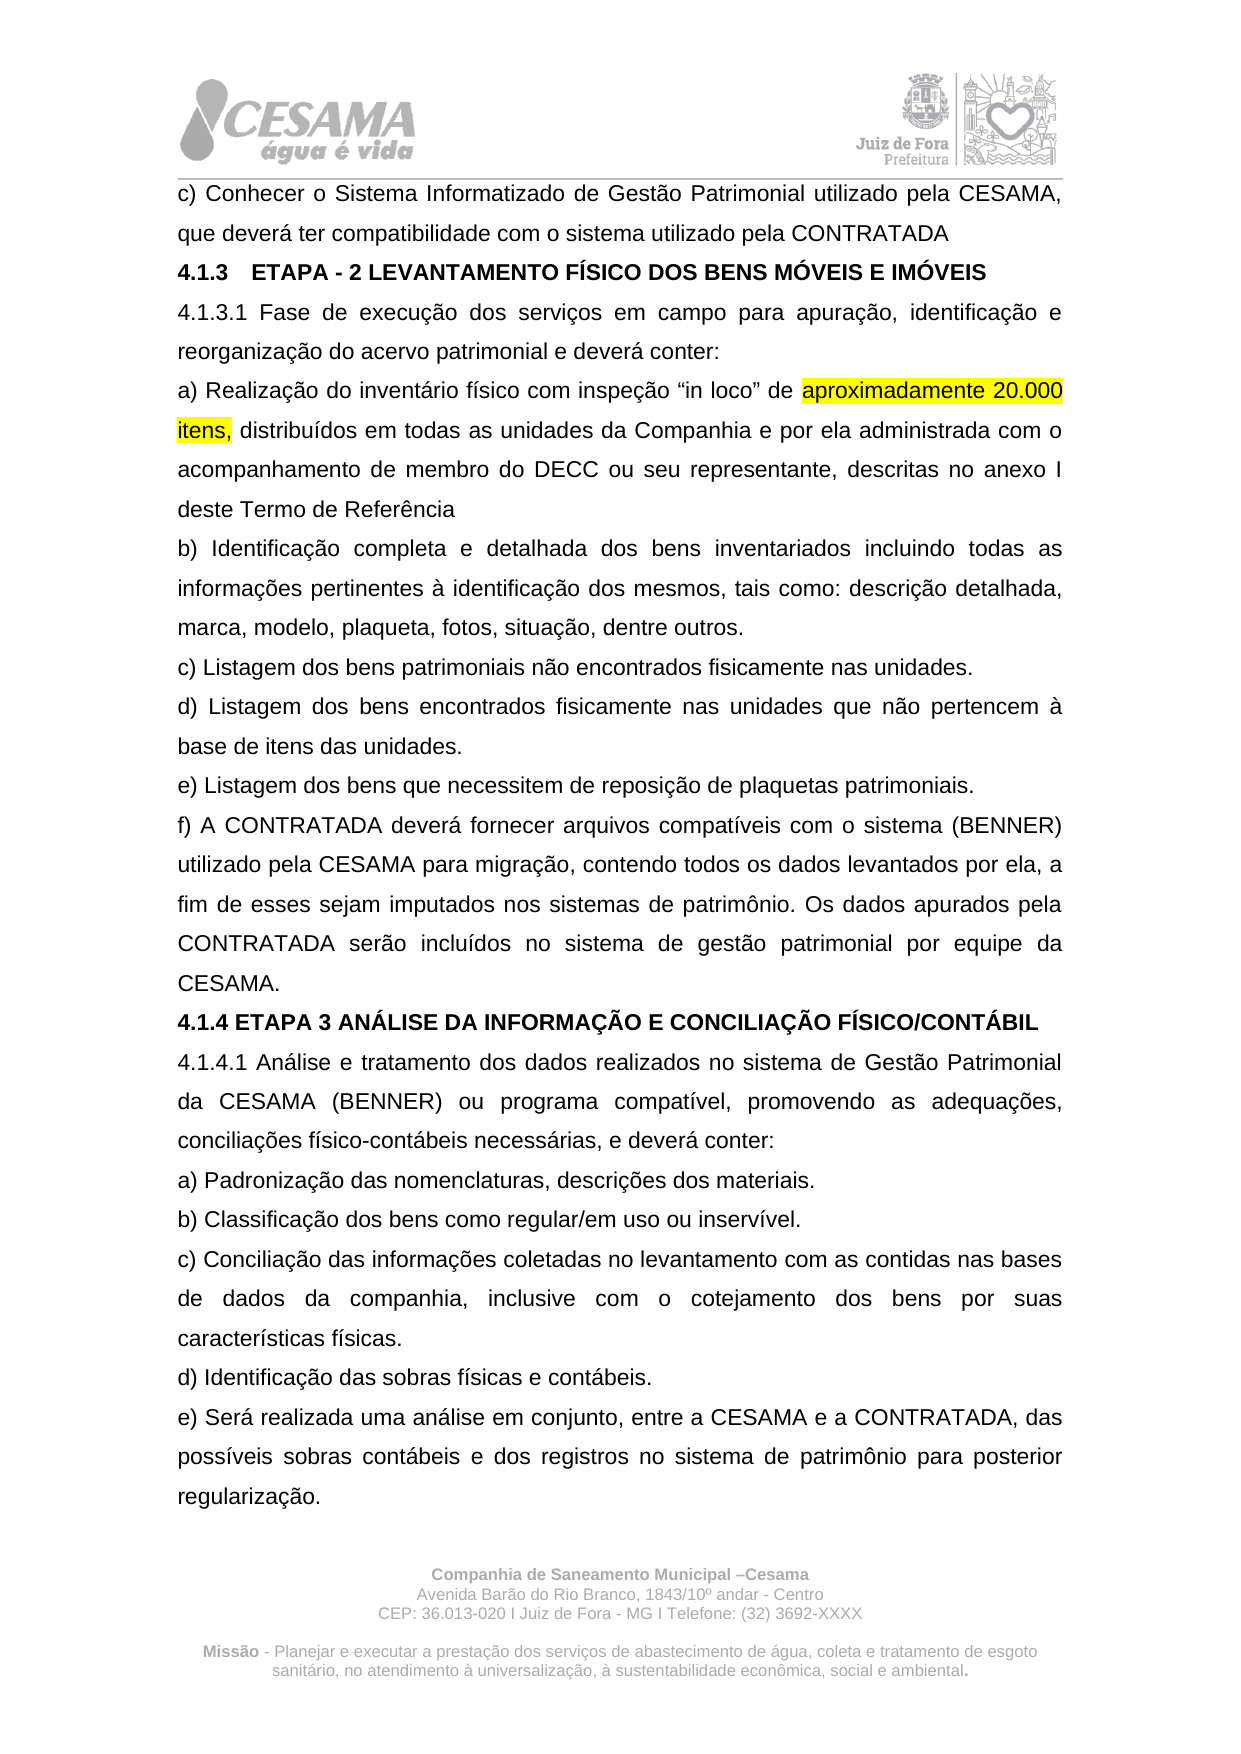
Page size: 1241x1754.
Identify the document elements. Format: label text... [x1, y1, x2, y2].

text c) Conhecer o Sistema Informatizado de Gestão Patrimonial utilizado pela CESAMA, que deverá ter compatibilidade com o sistema utilizado pela CONTRATADA [177, 180, 1063, 246]
picture [177, 73, 1064, 180]
text 4.1.4 ETAPA 3 ANÁLISE DA INFORMAÇÃO E CONCILIAÇÃO FÍSICO/CONTÁBIL [177, 1009, 1063, 1035]
text f) A CONTRATADA deverá fornecer arquivos compatíveis com o sistema (BENNER) utilizado pela CESAMA para migração, contendo todos os dados levantados por ela, a fim de esses sejam imputados nos sistemas de patrimônio. Os dados apurados pela CONTRATADA serão incluídos no sistema de gestão patrimonial por equipe da CESAMA. [177, 812, 1063, 996]
text c) Conciliação das informações coletadas no levantamento com as contidas nas bases de dados da companhia, inclusive com o cotejamento dos bens por suas características físicas. [177, 1246, 1063, 1351]
text a) Padronização das nomenclaturas, descrições dos materiais. [177, 1167, 1063, 1193]
text a) Realização do inventário físico com inspeção “in loco” de aproximadamente 20.000 itens, distribuídos em todas as unidades da Companhia e por ela administrada com o acompanhamento de membro do DECC ou seu representante, descritas no anexo I deste Termo de Referência [177, 377, 1063, 522]
text 4.1.3 ETAPA - 2 LEVANTAMENTO FÍSICO DOS BENS MÓVEIS E IMÓVEIS [177, 259, 1063, 285]
text 4.1.4.1 Análise e tratamento dos dados realizados no sistema de Gestão Patrimonial da CESAMA (BENNER) ou programa compatível, promovendo as adequações, conciliações físico-contábeis necessárias, e deverá conter: [177, 1048, 1063, 1154]
text e) Será realizada uma análise em conjunto, entre a CESAMA e a CONTRATADA, das possíveis sobras contábeis e dos registros no sistema de patrimônio para posterior regularização. [177, 1404, 1063, 1509]
text b) Classificação dos bens como regular/em uso ou inservível. [177, 1206, 1063, 1233]
text 4.1.3.1 Fase de execução dos serviços em campo para apuração, identificação e reorganização do acervo patrimonial e deverá conter: [177, 298, 1063, 364]
text e) Listagem dos bens que necessitem de reposição de plaquetas patrimoniais. [177, 772, 1063, 798]
text d) Identificação das sobras físicas e contábeis. [177, 1364, 1063, 1391]
text b) Identificação completa e detalhada dos bens inventariados incluindo todas as informações pertinentes à identificação dos mesmos, tais como: descrição detalhada, marca, modelo, plaqueta, fotos, situação, dentre outros. [177, 535, 1063, 641]
text d) Listagem dos bens encontrados fisicamente nas unidades que não pertencem à base de itens das unidades. [177, 693, 1063, 759]
text c) Listagem dos bens patrimoniais não encontrados fisicamente nas unidades. [177, 654, 1063, 680]
